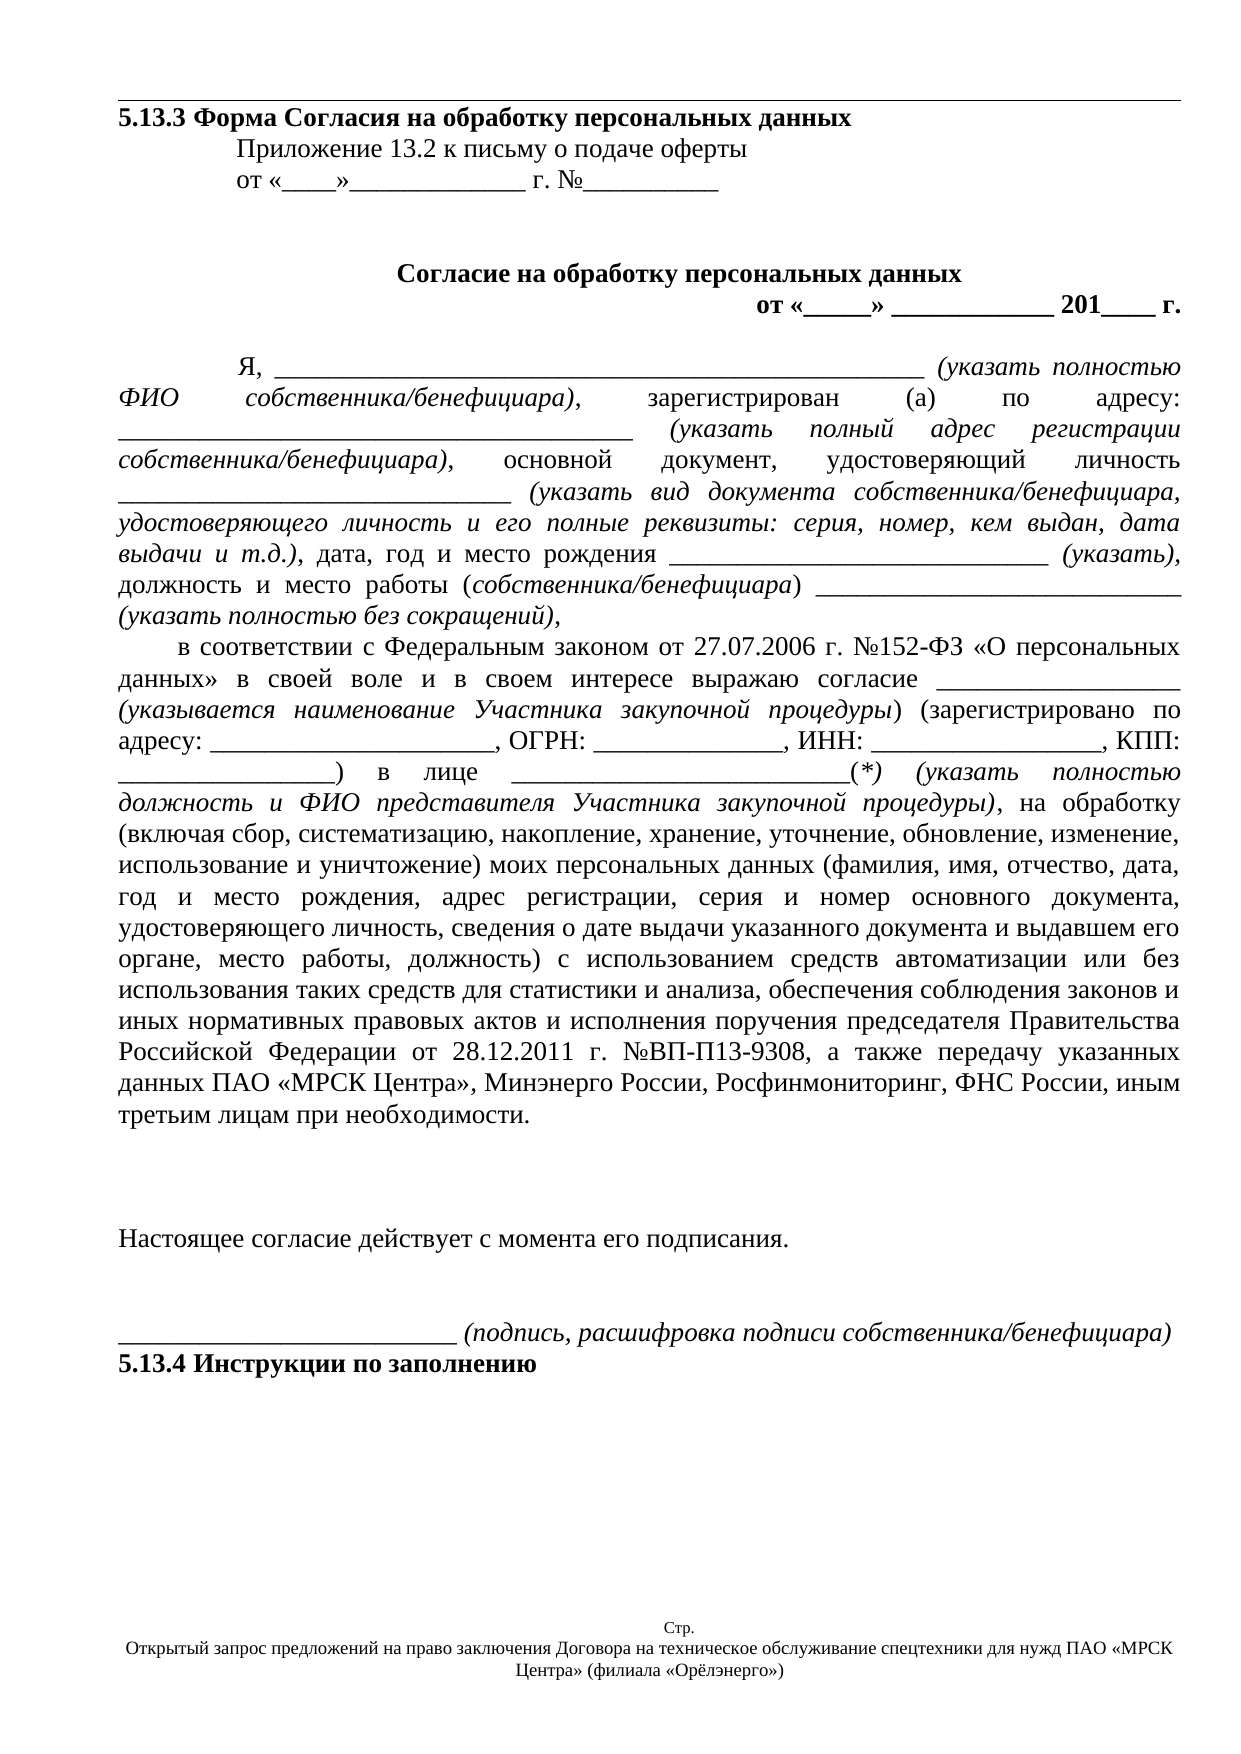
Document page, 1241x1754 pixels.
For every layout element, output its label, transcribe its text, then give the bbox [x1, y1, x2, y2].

text _________________________ (подпись, расшифровка подписи собственника/бенефициара) [118, 1316, 1181, 1347]
text Приложение 13.2 к письму о подаче оферты от «____»_____________ г. №__________ [236, 132, 1181, 194]
text Я, ________________________________________________ (указать полностью ФИО собственника/бенефициара), зарегистрирован (а) по адресу: ______________________________________ (указать полный адрес регистрации собственника/бенефициара), основной документ, удостоверяющий личность _____________________________ (указать вид документа собственника/бенефициара, удостоверяющего личность и его полные реквизиты: серия, номер, кем выдан, дата выдачи и т.д.), дата, год и место рождения ____________________________ (указать), должность и место работы (собственника/бенефициара) ___________________________ (указать полностью без сокращений), [118, 350, 1181, 631]
text от «_____» ____________ 201____ г. [118, 288, 1181, 319]
text в соответствии с Федеральным законом от 27.07.2006 г. №152-ФЗ «О персональных данных» в своей воле и в своем интересе выражаю согласие __________________ (указывается наименование Участника закупочной процедуры) (зарегистрировано по адресу: _____________________, ОГРН: ______________, ИНН: _________________, КПП: ________________) в лице _________________________(*) (указать полностью должность и ФИО представителя Участника закупочной процедуры), на обработку (включая сбор, систематизацию, накопление, хранение, уточнение, обновление, изменение, использование и уничтожение) моих персональных данных (фамилия, имя, отчество, дата, год и место рождения, адрес регистрации, серия и номер основного документа, удостоверяющего личность, сведения о дате выдачи указанного документа и выдавшем его органе, место работы, должность) с использованием средств автоматизации или без использования таких средств для статистики и анализа, обеспечения соблюдения законов и иных нормативных правовых актов и исполнения поручения председателя Правительства Российской Федерации от 28.12.2011 г. №ВП-П13-9308, а также передачу указанных данных ПАО «МРСК Центра», Минэнерго России, Росфинмониторинг, ФНС России, иным третьим лицам при необходимости. [118, 631, 1181, 1129]
text Настоящее согласие действует с момента его подписания. [118, 1222, 1181, 1253]
text Согласие на обработку персональных данных [118, 257, 1181, 288]
subtitle Форма Согласия на обработку персональных данных [118, 101, 1181, 132]
subtitle Инструкции по заполнению [118, 1347, 1181, 1378]
